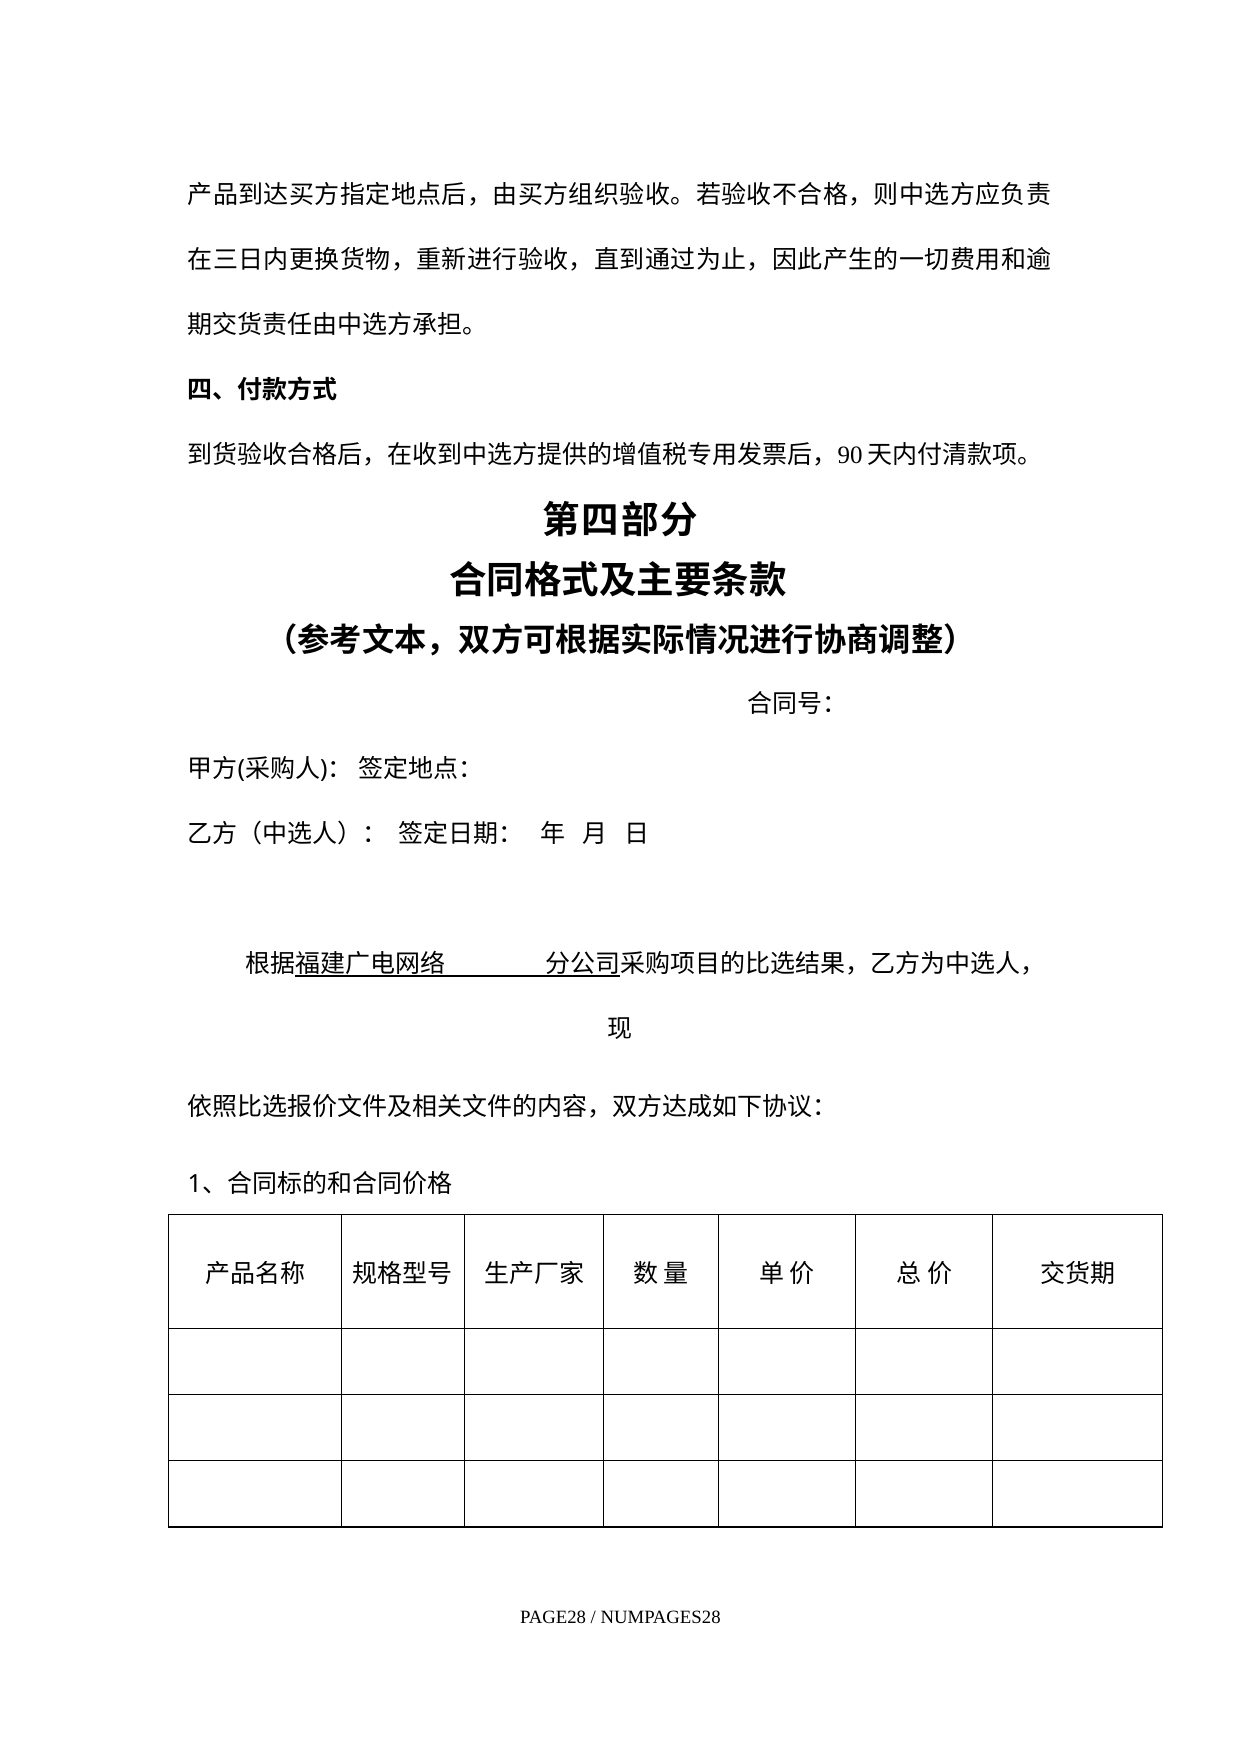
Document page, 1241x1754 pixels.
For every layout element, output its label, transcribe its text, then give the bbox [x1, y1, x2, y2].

text 依照比选报价文件及相关文件的内容，双方达成如下协议： [187, 1072, 1053, 1137]
table_cell [169, 1461, 341, 1526]
table_cell [169, 1395, 341, 1460]
text 第四部分 [187, 485, 1053, 550]
table_cell [993, 1395, 1162, 1460]
table_cell [856, 1395, 992, 1460]
text 合同格式及主要条款 [187, 550, 1053, 604]
text 乙方（中选人）： 签定日期： 年 月 日 [187, 799, 1053, 864]
table_header 产品名称 [169, 1215, 341, 1328]
table_header 交货期 [993, 1215, 1162, 1328]
text 甲方(采购人)： 签定地点： [187, 734, 1053, 799]
table_cell [719, 1329, 855, 1394]
text （参考文本，双方可根据实际情况进行协商调整） [187, 604, 1053, 669]
table_cell [465, 1461, 603, 1526]
table_header 生产厂家 [465, 1215, 603, 1328]
table_header 单 价 [719, 1215, 855, 1328]
table_header 规格型号 [342, 1215, 464, 1328]
table_cell [342, 1329, 464, 1394]
text 根据福建广电网络 分公司采购项目的比选结果，乙方为中选人，现 [187, 929, 1053, 1059]
table_cell [993, 1329, 1162, 1394]
table_cell [719, 1395, 855, 1460]
text 四、付款方式 [187, 355, 1053, 420]
table_cell [856, 1461, 992, 1526]
table_cell [465, 1395, 603, 1460]
table_cell [856, 1329, 992, 1394]
text 产品到达买方指定地点后，由买方组织验收。若验收不合格，则中选方应负责在三日内更换货物，重新进行验收，直到通过为止，因此产生的一切费用和逾期交货责任由中选方承担。 [187, 160, 1053, 355]
text 1、合同标的和合同价格 [187, 1149, 1053, 1214]
table_header 总 价 [856, 1215, 992, 1328]
table_cell [342, 1461, 464, 1526]
text 到货验收合格后，在收到中选方提供的增值税专用发票后，90天内付清款项。 [187, 420, 1053, 485]
table_cell [993, 1461, 1162, 1526]
table_cell [465, 1329, 603, 1394]
table_cell [604, 1329, 718, 1394]
text 合同号： [747, 669, 1053, 734]
table_cell [169, 1329, 341, 1394]
table_cell [604, 1395, 718, 1460]
table_cell [604, 1461, 718, 1526]
table_header 数 量 [604, 1215, 718, 1328]
table_cell [719, 1461, 855, 1526]
table_cell [342, 1395, 464, 1460]
